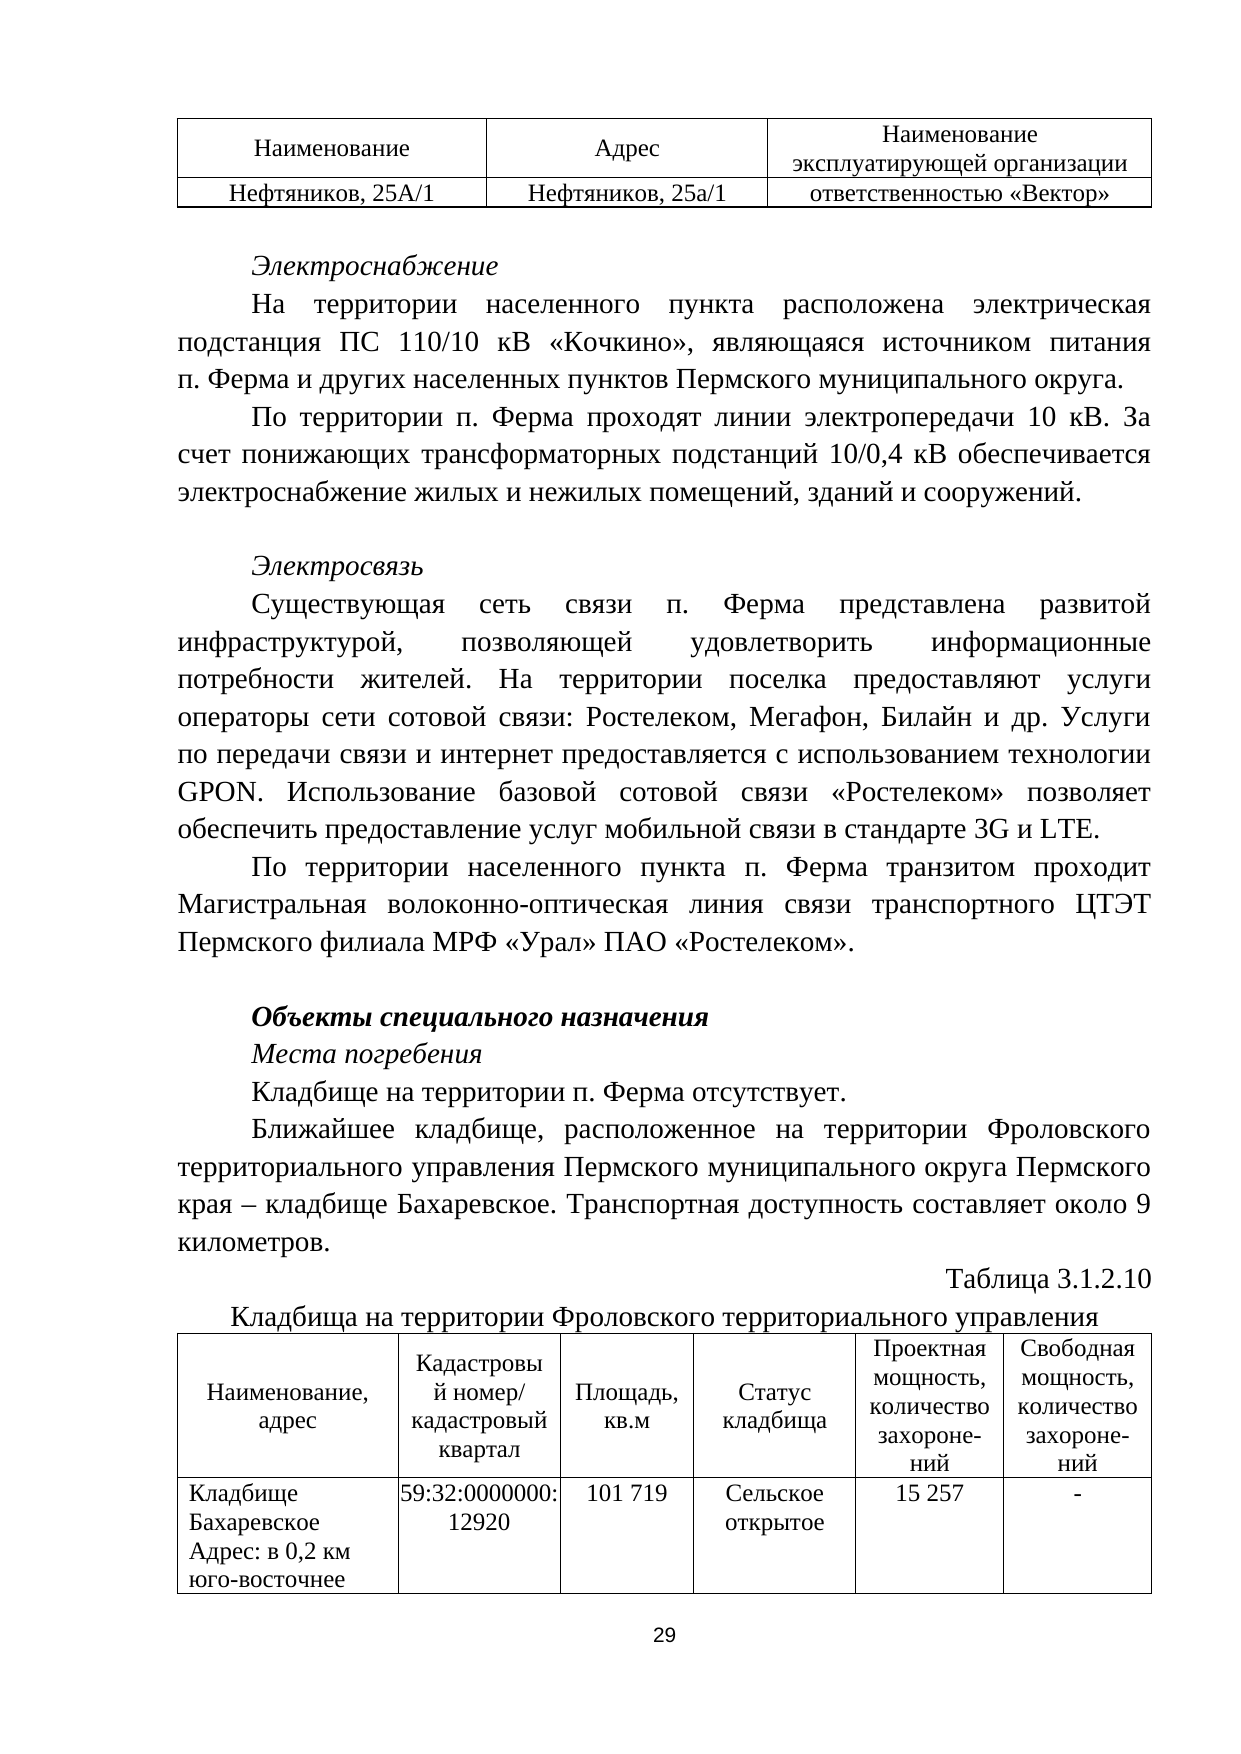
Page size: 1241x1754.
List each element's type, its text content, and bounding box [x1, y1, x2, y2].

text Таблица 3.1.2.10 [177, 1257, 1152, 1295]
table_cell 15 257 [856, 1478, 1003, 1593]
text Электросвязь [177, 545, 1152, 582]
text Места погребения [177, 1032, 1152, 1070]
table_cell п. Ферма, ул. Нефтяников, 25а/1 [487, 178, 767, 206]
text Электроснабжение [177, 245, 1152, 282]
table_cell Котельная, ул. Нефтяников, 25А/1 [178, 178, 486, 206]
table_cell 101 719 [561, 1478, 693, 1593]
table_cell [768, 178, 1151, 206]
text Кладбище на территории п. Ферма отсутствует. [177, 1070, 1152, 1107]
text На территории населенного пункта расположена электрическая подстанция ПС 110/10 кВ «Кочкино», являющаяся источником питания п. Ферма и других населенных пунктов Пермского муниципального округа. [177, 282, 1152, 395]
text По территории населенного пункта п. Ферма транзитом проходит Магистральная волоконно-оптическая линия связи транспортного ЦТЭТ Пермского филиала МРФ «Урал» ПАО «Ростелеком». [177, 845, 1152, 957]
table_header Площадь, кв.м [561, 1334, 693, 1477]
text Кладбища на территории Фроловского территориального управления [177, 1295, 1152, 1332]
table_cell 59:32:0000000:12920 [399, 1478, 560, 1593]
text Объекты специального назначения [177, 995, 1152, 1032]
table_cell - [1004, 1478, 1151, 1593]
table_header Наименование [178, 119, 486, 177]
text По территории п. Ферма проходят линии электропередачи 10 кВ. За счет понижающих трансформаторных подстанций 10/0,4 кВ обеспечивается электроснабжение жилых и нежилых помещений, зданий и сооружений. [177, 395, 1152, 507]
table_header Кадастровый номер/ кадастровый квартал [399, 1334, 560, 1477]
table_header Наименование эксплуатирующей организации [768, 119, 1151, 177]
table_cell Сельское открытое [694, 1478, 855, 1593]
table_header Адрес [487, 119, 767, 177]
table_cell Кладбище Бахаревское Адрес: в 0,2 км юго-восточнее д. Бахаревка [178, 1478, 398, 1593]
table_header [856, 1334, 1003, 1477]
text Ближайшее кладбище, расположенное на территории Фроловского территориального управления Пермского муниципального округа Пермского края – кладбище Бахаревское. Транспортная доступность составляет около 9 километров. [177, 1107, 1152, 1257]
table_header Статус кладбища [694, 1334, 855, 1477]
table_header Наименование, адрес [178, 1334, 398, 1477]
text Существующая сеть связи п. Ферма представлена развитой инфраструктурой, позволяющей удовлетворить информационные потребности жителей. На территории поселка предоставляют услуги операторы сети сотовой связи: Ростелеком, Мегафон, Билайн и др. Услуги по передачи связи и интернет предоставляется с использованием технологии GPON. Использование базовой сотовой связи «Ростелеком» позволяет обеспечить предоставление услуг мобильной связи в стандарте 3G и LTE. [177, 582, 1152, 845]
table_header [1004, 1334, 1151, 1477]
